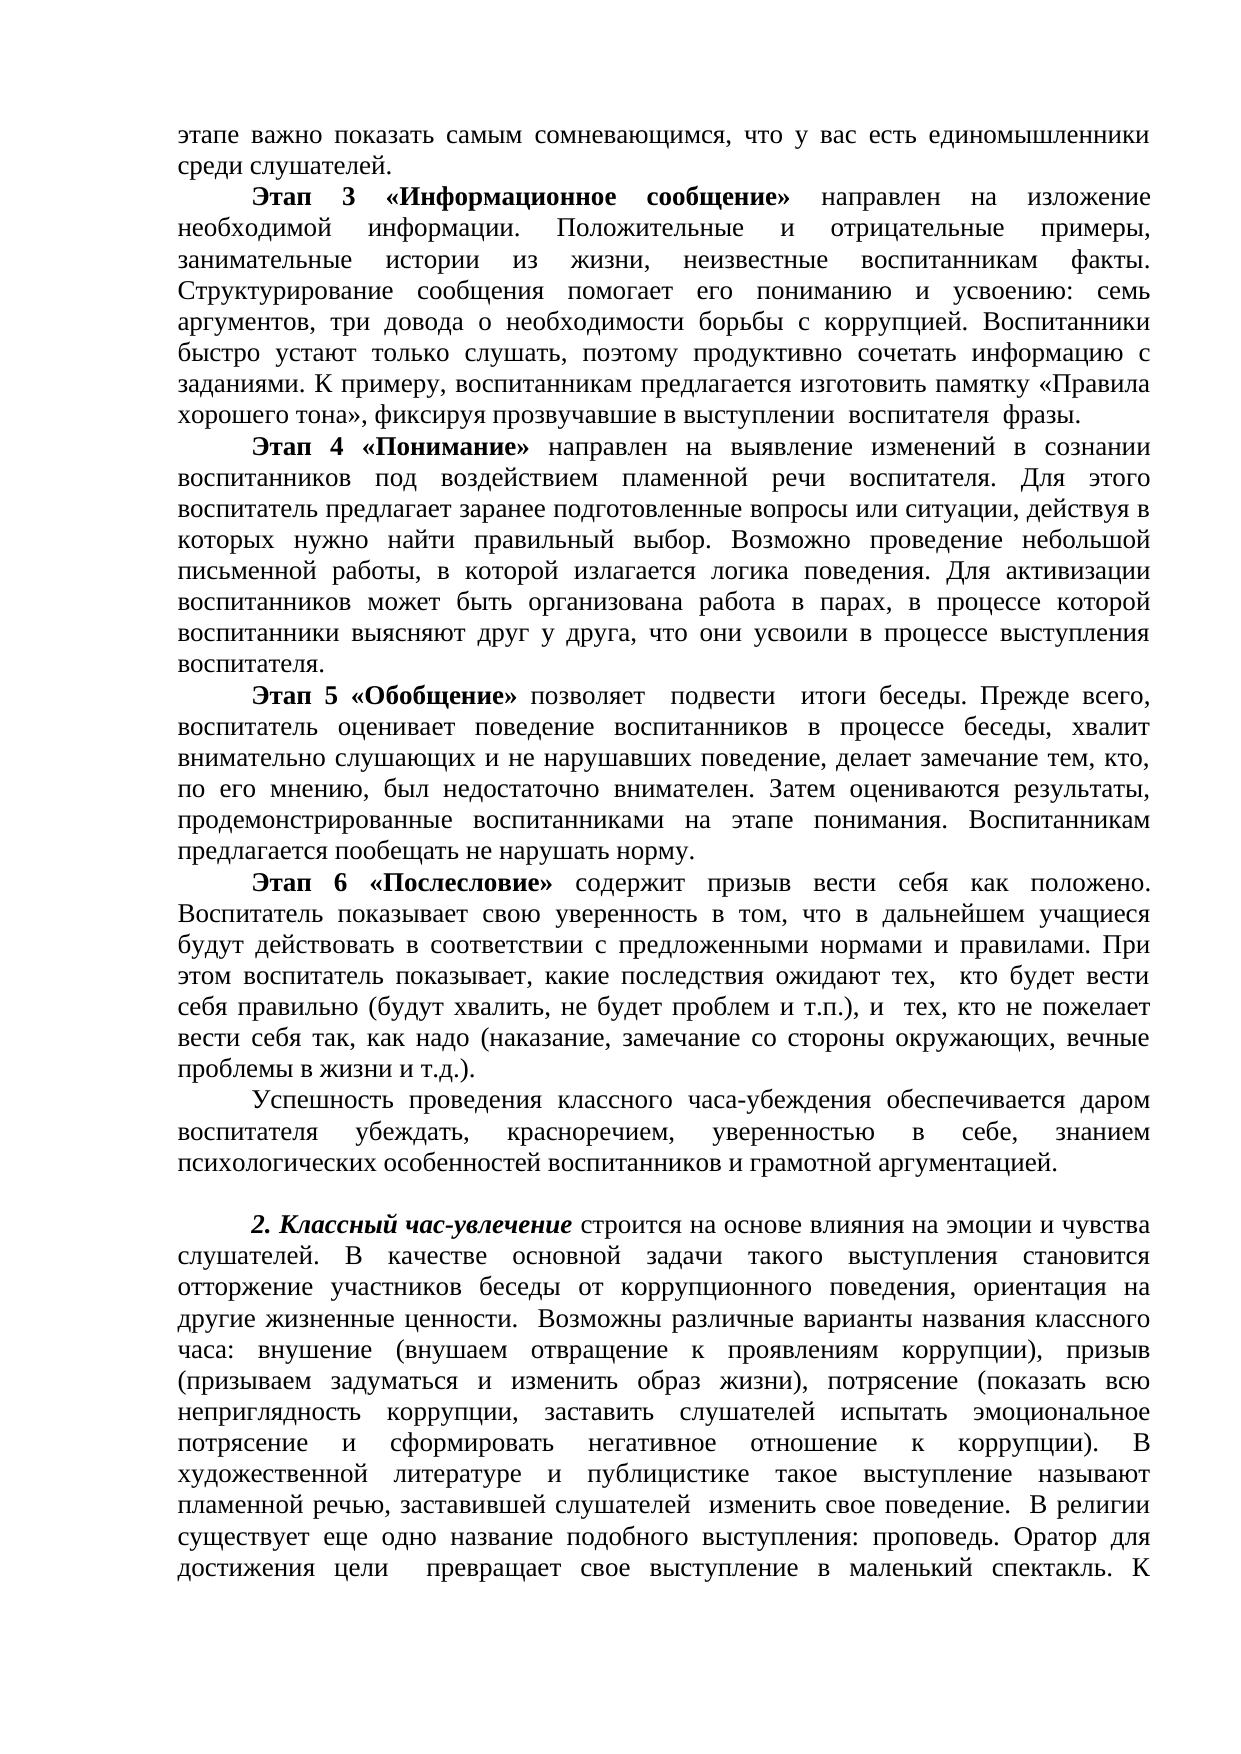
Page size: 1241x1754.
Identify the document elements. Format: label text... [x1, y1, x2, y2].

text Этап 3 «Информационное сообщение» направлен на изложение необходимой информации. Положительные и отрицательные примеры, занимательные истории из жизни, неизвестные воспитанникам факты. Структурирование сообщения помогает его пониманию и усвоению: семь аргументов, три довода о необходимости борьбы с коррупцией. Воспитанники быстро устают только слушать, поэтому продуктивно сочетать информацию с заданиями. К примеру, воспитанникам предлагается изготовить памятку «Правила хорошего тона», фиксируя прозвучавшие в выступлении воспитателя фразы. [177, 180, 1152, 429]
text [177, 1208, 1152, 1582]
text Этап 5 «Обобщение» позволяет подвести итоги беседы. Прежде всего, воспитатель оценивает поведение воспитанников в процессе беседы, хвалит внимательно слушающих и не нарушавших поведение, делает замечание тем, кто, по его мнению, был недостаточно внимателен. Затем оцениваются результаты, продемонстрированные воспитанниками на этапе понимания. Воспитанникам предлагается пообещать не нарушать норму. [177, 679, 1152, 866]
text Этап 6 «Послесловие» содержит призыв вести себя как положено. Воспитатель показывает свою уверенность в том, что в дальнейшем учащиеся будут действовать в соответствии с предложенными нормами и правилами. При этом воспитатель показывает, какие последствия ожидают тех, кто будет вести себя правильно (будут хвалить, не будет проблем и т.п.), и тех, кто не пожелает вести себя так, как надо (наказание, замечание со стороны окружающих, вечные проблемы в жизни и т.д.). [177, 866, 1152, 1084]
text Этап 4 «Понимание» направлен на выявление изменений в сознании воспитанников под воздействием пламенной речи воспитателя. Для этого воспитатель предлагает заранее подготовленные вопросы или ситуации, действуя в которых нужно найти правильный выбор. Возможно проведение небольшой письменной работы, в которой излагается логика поведения. Для активизации воспитанников может быть организована работа в парах, в процессе которой воспитанники выясняют друг у друга, что они усвоили в процессе выступления воспитателя. [177, 429, 1152, 679]
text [177, 118, 1152, 180]
text Успешность проведения классного часа-убеждения обеспечивается даром воспитателя убеждать, красноречием, уверенностью в себе, знанием психологических особенностей воспитанников и грамотной аргументацией. [177, 1084, 1152, 1177]
